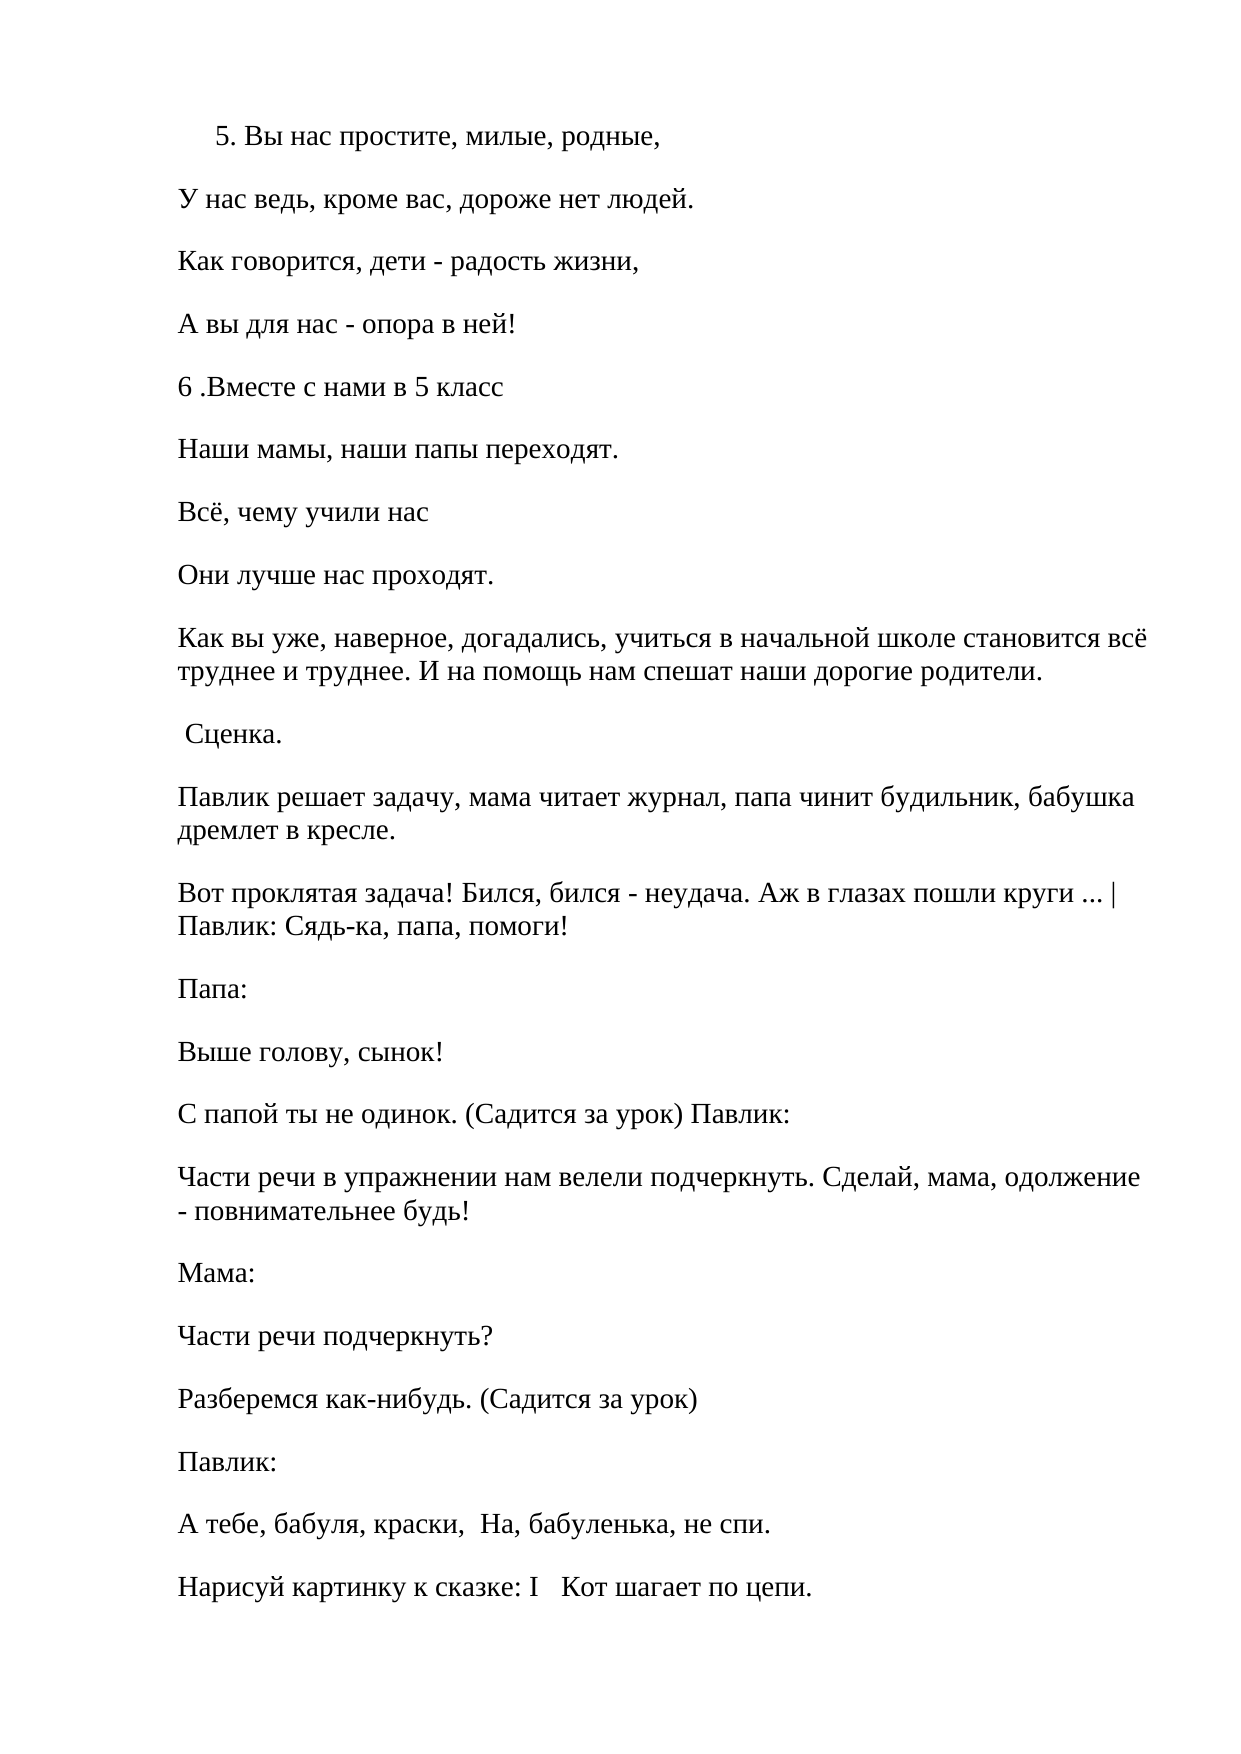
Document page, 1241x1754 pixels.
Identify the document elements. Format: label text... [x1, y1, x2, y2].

text Выше голову, сынок! [177, 1034, 1152, 1067]
text Части речи в упражнении нам велели подчеркнуть. Сделай, мама, одолжение - повнимательнее будь! [177, 1159, 1152, 1226]
text Как вы уже, наверное, догадались, учиться в начальной школе становится всё труднее и труднее. И на помощь нам спешат наши дорогие родители. [177, 620, 1152, 687]
text Наши мамы, наши папы переходят. [177, 432, 1152, 465]
text Павлик: [177, 1444, 1152, 1477]
text 6 .Вместе с нами в 5 класс [177, 369, 1152, 402]
text Мама: [177, 1256, 1152, 1289]
text 5. Вы нас простите, милые, родные, [215, 118, 1152, 152]
text А вы для нас - опора в ней! [177, 306, 1152, 340]
text А тебе, бабуля, краски, На, бабуленька, не спи. [177, 1506, 1152, 1540]
text У нас ведь, кроме вас, дороже нет людей. [177, 181, 1152, 214]
text С папой ты не одинок. (Садится за урок) Павлик: [177, 1097, 1152, 1130]
text Нарисуй картинку к сказке: I Кот шагает по цепи. [177, 1569, 1152, 1603]
text Папа: [177, 971, 1152, 1005]
text Разберемся как-нибудь. (Садится за урок) [177, 1381, 1152, 1414]
text Павлик решает задачу, мама читает журнал, папа чинит будильник, бабушка дремлет в кресле. [177, 779, 1152, 846]
text Части речи подчеркнуть? [177, 1318, 1152, 1352]
text Сценка. [177, 716, 1152, 749]
text Они лучше нас проходят. [177, 557, 1152, 591]
text Как говорится, дети - радость жизни, [177, 243, 1152, 277]
text Вот проклятая задача! Бился, бился - неудача. Аж в глазах пошли круги ... | Павлик: Сядь-ка, папа, помоги! [177, 875, 1152, 942]
text Всё, чему учили нас [177, 494, 1152, 528]
